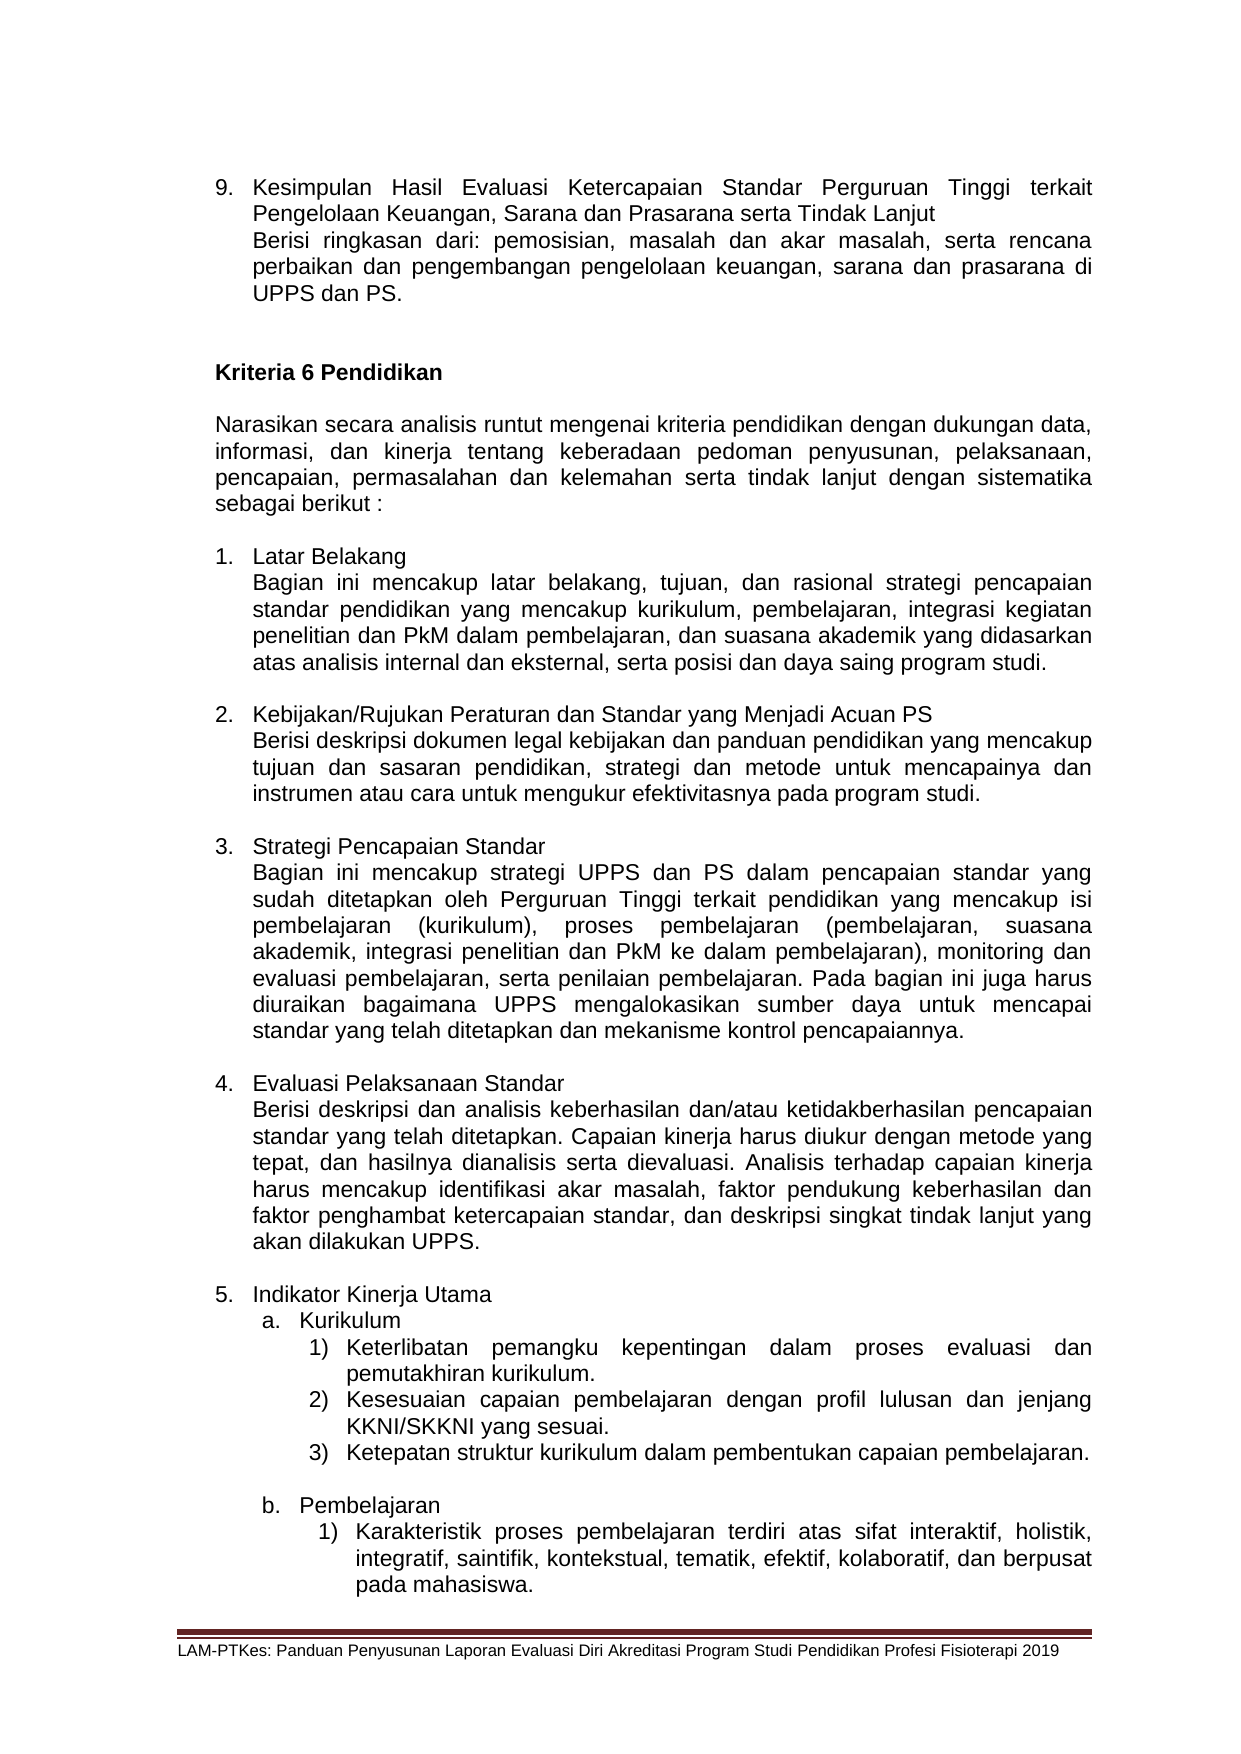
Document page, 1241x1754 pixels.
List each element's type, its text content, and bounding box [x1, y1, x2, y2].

list Strategi Pencapaian Standar [215, 833, 1092, 859]
text Bagian ini mencakup latar belakang, tujuan, dan rasional strategi pencapaian standar pendidikan yang mencakup kurikulum, pembelajaran, integrasi kegiatan penelitian dan PkM dalam pembelajaran, dan suasana akademik yang didasarkan atas analisis internal dan eksternal, serta posisi dan daya saing program studi. [252, 569, 1092, 675]
list Kebijakan/Rujukan Peraturan dan Standar yang Menjadi Acuan PS [215, 701, 1092, 727]
subtitle Kriteria 6 Pendidikan [215, 358, 1092, 385]
text Bagian ini mencakup strategi UPPS dan PS dalam pencapaian standar yang sudah ditetapkan oleh Perguruan Tinggi terkait pendidikan yang mencakup isi pembelajaran (kurikulum), proses pembelajaran (pembelajaran, suasana akademik, integrasi penelitian dan PkM ke dalam pembelajaran), monitoring dan evaluasi pembelajaran, serta penilaian pembelajaran. Pada bagian ini juga harus diuraikan bagaimana UPPS mengalokasikan sumber daya untuk mencapai standar yang telah ditetapkan dan mekanisme kontrol pencapaiannya. [252, 859, 1092, 1044]
list Karakteristik proses pembelajaran terdiri atas sifat interaktif, holistik, integratif, saintifik, kontekstual, tematik, efektif, kolaboratif, dan berpusat pada mahasiswa. [318, 1518, 1092, 1597]
list Ketepatan struktur kurikulum dalam pembentukan capaian pembelajaran. [308, 1439, 1092, 1465]
list Indikator Kinerja Utama [215, 1281, 1092, 1307]
text Berisi deskripsi dan analisis keberhasilan dan/atau ketidakberhasilan pencapaian standar yang telah ditetapkan. Capaian kinerja harus diukur dengan metode yang tepat, dan hasilnya dianalisis serta dievaluasi. Analisis terhadap capaian kinerja harus mencakup identifikasi akar masalah, faktor pendukung keberhasilan dan faktor penghambat ketercapaian standar, dan deskripsi singkat tindak lanjut yang akan dilakukan UPPS. [252, 1096, 1092, 1254]
text Narasikan secara analisis runtut mengenai kriteria pendidikan dengan dukungan data, informasi, dan kinerja tentang keberadaan pedoman penyusunan, pelaksanaan, pencapaian, permasalahan dan kelemahan serta tindak lanjut dengan sistematika sebagai berikut : [215, 411, 1092, 517]
list Kurikulum [262, 1307, 1092, 1334]
list Pembelajaran [262, 1492, 1092, 1518]
list Evaluasi Pelaksanaan Standar [215, 1070, 1092, 1096]
text Berisi ringkasan dari: pemosisian, masalah dan akar masalah, serta rencana perbaikan dan pengembangan pengelolaan keuangan, sarana dan prasarana di UPPS dan PS. [252, 227, 1092, 306]
text Berisi deskripsi dokumen legal kebijakan dan panduan pendidikan yang mencakup tujuan dan sasaran pendidikan, strategi dan metode untuk mencapainya dan instrumen atau cara untuk mengukur efektivitasnya pada program studi. [252, 727, 1092, 807]
list Kesimpulan Hasil Evaluasi Ketercapaian Standar Perguruan Tinggi terkait Pengelolaan Keuangan, Sarana dan Prasarana serta Tindak Lanjut [215, 174, 1092, 227]
list Kesesuaian capaian pembelajaran dengan profil lulusan dan jenjang KKNI/SKKNI yang sesuai. [308, 1386, 1092, 1439]
list Keterlibatan pemangku kepentingan dalam proses evaluasi dan pemutakhiran kurikulum. [308, 1334, 1092, 1386]
list Latar Belakang [215, 543, 1092, 569]
